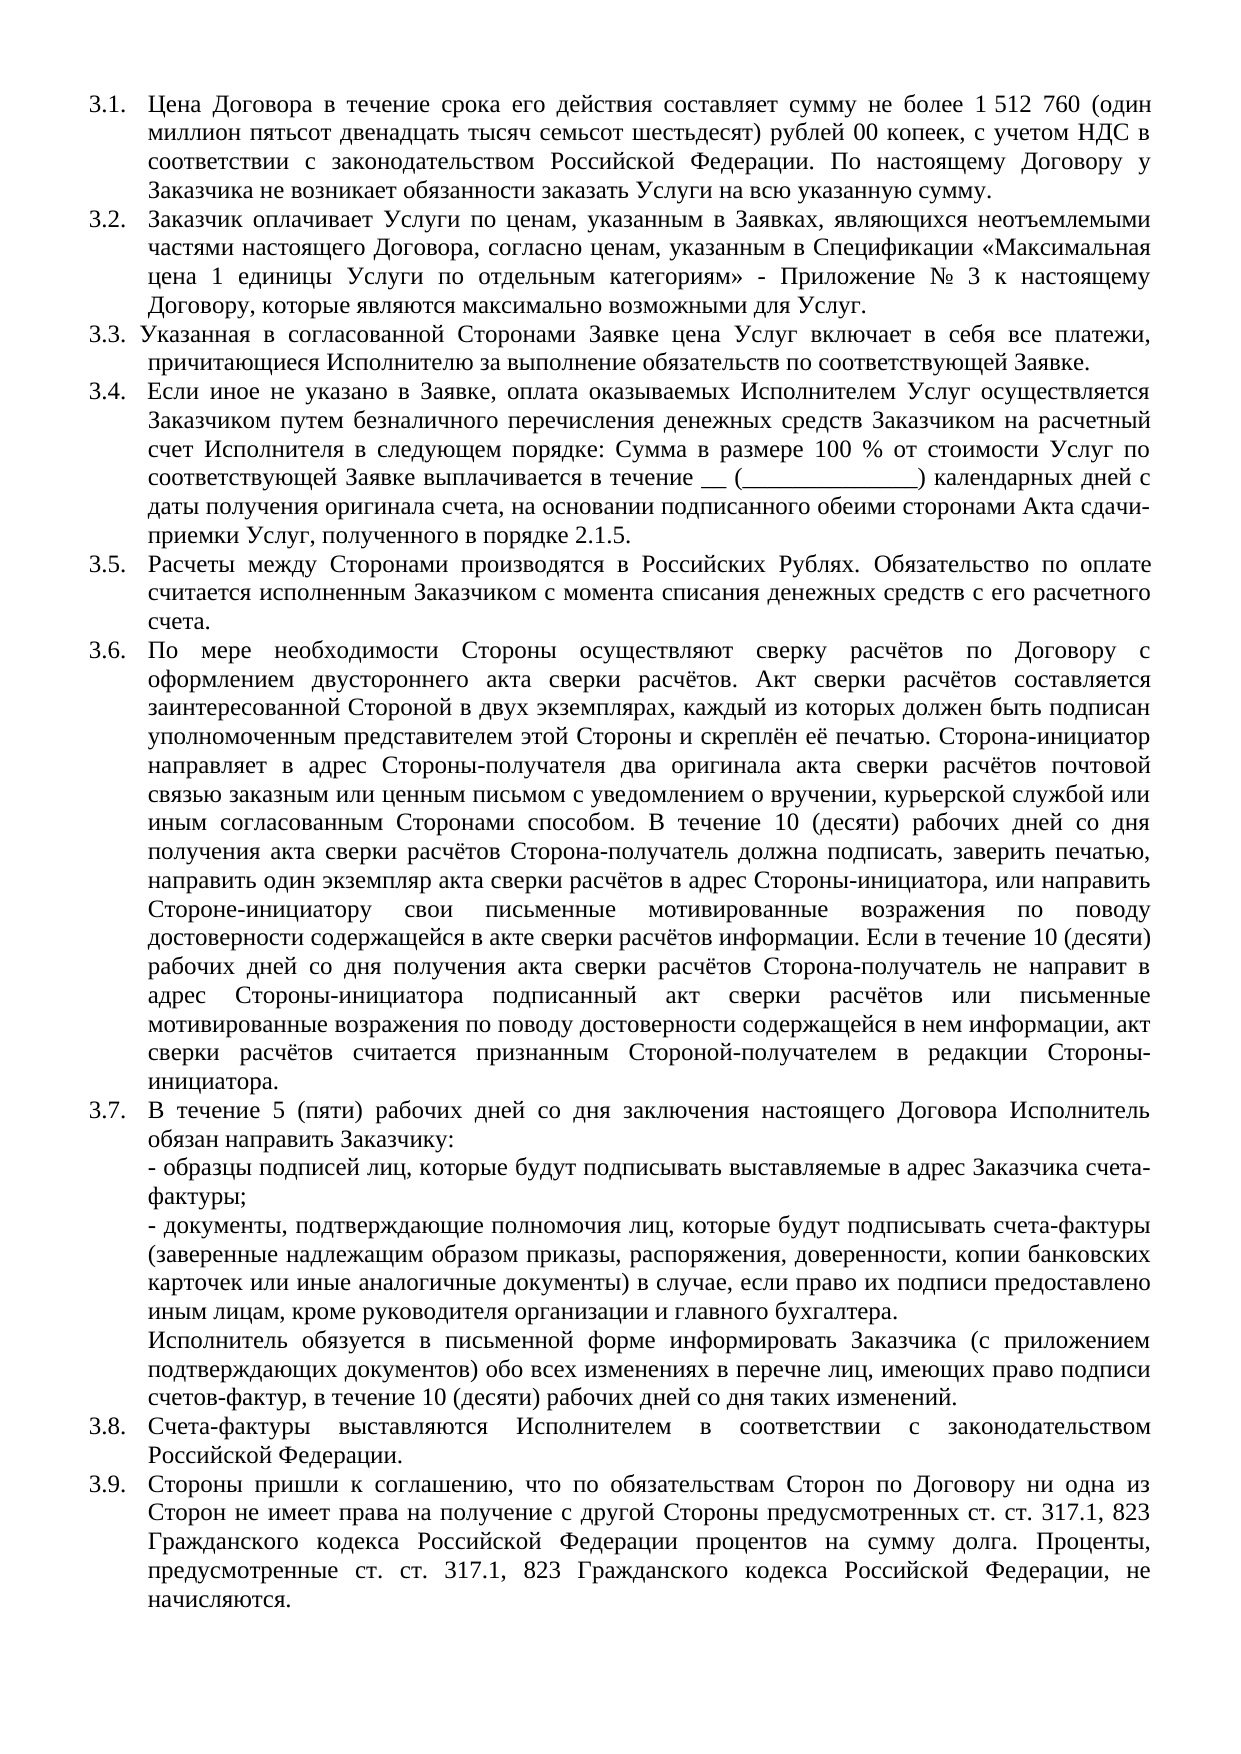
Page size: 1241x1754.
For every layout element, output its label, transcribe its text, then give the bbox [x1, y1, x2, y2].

text 3.5. Расчеты между Сторонами производятся в Российских Рублях. Обязательство по оплате считается исполненным Заказчиком с момента списания денежных средств с его расчетного счета. [89, 549, 1152, 635]
text 3.7. В течение 5 (пяти) рабочих дней со дня заключения настоящего Договора Исполнитель обязан направить Заказчику: [89, 1095, 1152, 1152]
text - образцы подписей лиц, которые будут подписывать выставляемые в адрес Заказчика счета-фактуры; [148, 1152, 1152, 1210]
text 3.1. Цена Договора в течение срока его действия составляет сумму не более 1 512 760 (один миллион пятьсот двенадцать тысяч семьсот шестьдесят) рублей 00 копеек, с учетом НДС в соответствии с законодательством Российской Федерации. По настоящему Договору у Заказчика не возникает обязанности заказать Услуги на всю указанную сумму. [89, 89, 1152, 204]
text 3.8. Счета-фактуры выставляются Исполнителем в соответствии с законодательством Российской Федерации. [89, 1411, 1152, 1469]
text 3.3. Указанная в согласованной Сторонами Заявке цена Услуг включает в себя все платежи, причитающиеся Исполнителю за выполнение обязательств по соответствующей Заявке. [89, 319, 1152, 376]
text Исполнитель обязуется в письменной форме информировать Заказчика (с приложением подтверждающих документов) обо всех изменениях в перечне лиц, имеющих право подписи счетов-фактур, в течение 10 (десяти) рабочих дней со дня таких изменений. [148, 1325, 1152, 1411]
text 3.4. Если иное не указано в Заявке, оплата оказываемых Исполнителем Услуг осуществляется Заказчиком путем безналичного перечисления денежных средств Заказчиком на расчетный счет Исполнителя в следующем порядке: Сумма в размере 100 % от стоимости Услуг по соответствующей Заявке выплачивается в течение __ (______________) календарных дней с даты получения оригинала счета, на основании подписанного обеими сторонами Акта сдачи-приемки Услуг, полученного в порядке 2.1.5. [89, 376, 1152, 549]
text 3.2. Заказчик оплачивает Услуги по ценам, указанным в Заявках, являющихся неотъемлемыми частями настоящего Договора, согласно ценам, указанным в Спецификации «Максимальная цена 1 единицы Услуги по отдельным категориям» - Приложение № 3 к настоящему Договору, которые являются максимально возможными для Услуг. [89, 204, 1152, 319]
text 3.6. По мере необходимости Стороны осуществляют сверку расчётов по Договору с оформлением двустороннего акта сверки расчётов. Акт сверки расчётов составляется заинтересованной Стороной в двух экземплярах, каждый из которых должен быть подписан уполномоченным представителем этой Стороны и скреплён её печатью. Сторона-инициатор направляет в адрес Стороны-получателя два оригинала акта сверки расчётов почтовой связью заказным или ценным письмом с уведомлением о вручении, курьерской службой или иным согласованным Сторонами способом. В течение 10 (десяти) рабочих дней со дня получения акта сверки расчётов Сторона-получатель должна подписать, заверить печатью, направить один экземпляр акта сверки расчётов в адрес Стороны-инициатора, или направить Стороне-инициатору свои письменные мотивированные возражения по поводу достоверности содержащейся в акте сверки расчётов информации. Если в течение 10 (десяти) рабочих дней со дня получения акта сверки расчётов Сторона-получатель не направит в адрес Стороны-инициатора подписанный акт сверки расчётов или письменные мотивированные возражения по поводу достоверности содержащейся в нем информации, акт сверки расчётов считается признанным Стороной-получателем в редакции Стороны-инициатора. [89, 635, 1152, 1095]
text - документы, подтверждающие полномочия лиц, которые будут подписывать счета-фактуры (заверенные надлежащим образом приказы, распоряжения, доверенности, копии банковских карточек или иные аналогичные документы) в случае, если право их подписи предоставлено иным лицам, кроме руководителя организации и главного бухгалтера. [148, 1210, 1152, 1325]
text 3.9. Стороны пришли к соглашению, что по обязательствам Сторон по Договору ни одна из Сторон не имеет права на получение с другой Стороны предусмотренных ст. ст. 317.1, 823 Гражданского кодекса Российской Федерации процентов на сумму долга. Проценты, предусмотренные ст. ст. 317.1, 823 Гражданского кодекса Российской Федерации, не начисляются. [89, 1469, 1152, 1612]
